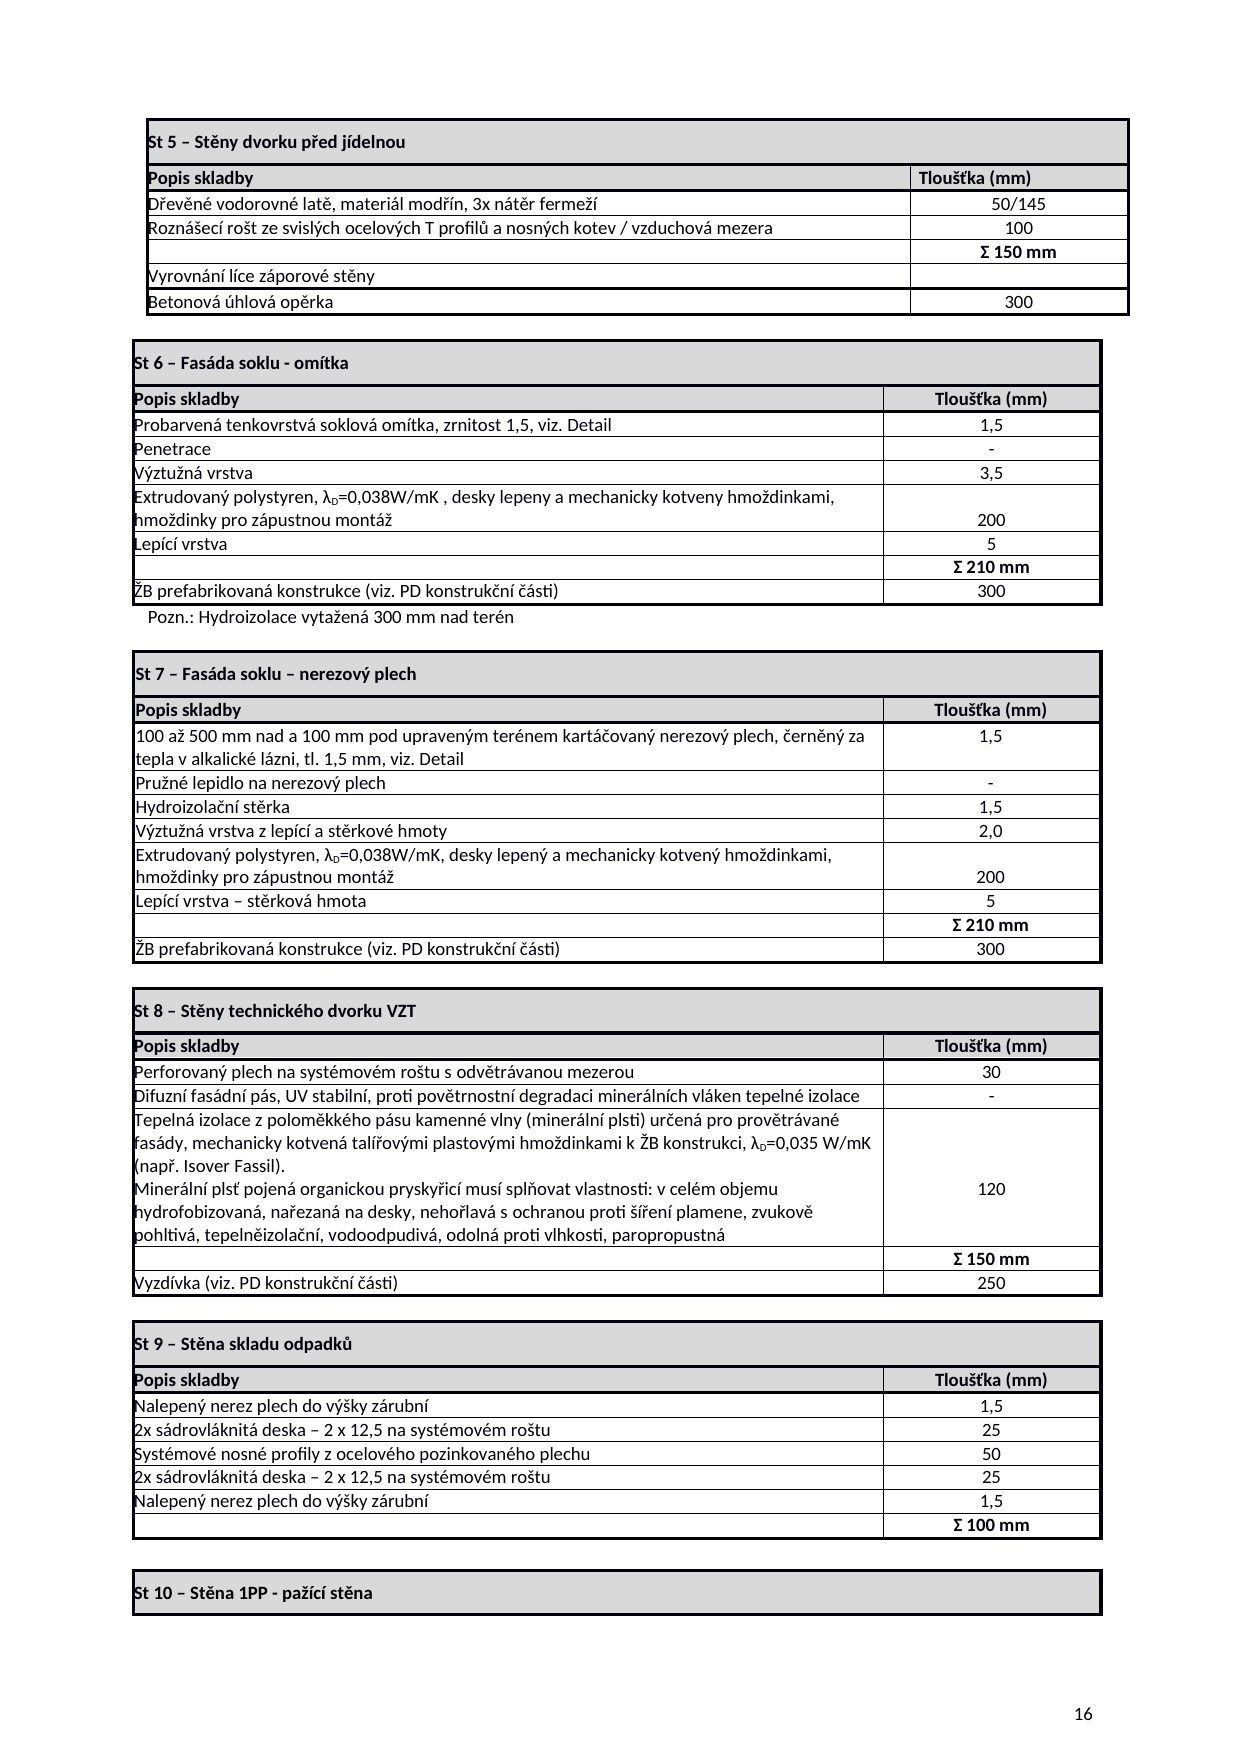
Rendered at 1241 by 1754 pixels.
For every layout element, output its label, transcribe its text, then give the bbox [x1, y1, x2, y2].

table_cell Lepící vrstva [135, 532, 883, 554]
table_cell - [884, 437, 1099, 460]
table_cell 200 [884, 485, 1099, 531]
table_cell Extrudovaný polystyren, λD=0,038W/mK, desky lepený a mechanicky kotvený hmoždinkami, hmoždinky pro zápustnou montáž [135, 843, 883, 889]
table_cell Σ 210 mm [884, 914, 1099, 937]
table_cell 50/145 [911, 192, 1127, 215]
table_cell Výztužná vrstva z lepící a stěrkové hmoty [135, 819, 883, 842]
table_cell Tloušťka (mm) [884, 698, 1099, 721]
table_cell Σ 210 mm [884, 556, 1099, 578]
table_cell 300 [911, 290, 1127, 313]
table_cell Tloušťka (mm) [884, 1035, 1099, 1057]
table_cell Σ 150 mm [884, 1247, 1099, 1270]
table_cell 25 [884, 1466, 1099, 1489]
table_header St 5 – Stěny dvorku před jídelnou [149, 121, 1127, 163]
table_cell [135, 914, 883, 937]
table_cell 5 [884, 532, 1099, 554]
table_cell Dřevěné vodorovné latě, materiál modřín, 3x nátěr fermeží [149, 192, 910, 215]
table_cell 300 [884, 580, 1099, 602]
table_cell Pružné lepidlo na nerezový plech [135, 771, 883, 794]
table_cell Popis skladby [135, 1368, 883, 1391]
table_cell 3,5 [884, 461, 1099, 484]
table_cell Tepelná izolace z poloměkkého pásu kamenné vlny (minerální plsti) určená pro provětrávané fasády, mechanicky kotvená talířovými plastovými hmoždinkami k ŽB konstrukci, λD=0,035 W/mK (např. Isover Fassil). Minerální plsť pojená organickou pryskyřicí musí splňovat vlastnosti: v celém objemu hydrofobizovaná, nařezaná na desky, nehořlavá s ochranou proti šíření plamene, zvukově pohltivá, tepelněizolační, vodoodpudivá, odolná proti vlhkosti, paropropustná [135, 1109, 883, 1246]
table_cell ŽB prefabrikovaná konstrukce (viz. PD konstrukční části) [135, 580, 883, 602]
table_cell 50 [884, 1442, 1099, 1465]
table_cell Probarvená tenkovrstvá soklová omítka, zrnitost 1,5, viz. Detail [135, 413, 883, 436]
table_cell Extrudovaný polystyren, λD=0,038W/mK , desky lepeny a mechanicky kotveny hmoždinkami, hmoždinky pro zápustnou montáž [135, 485, 883, 531]
table_cell ŽB prefabrikovaná konstrukce (viz. PD konstrukční části) [135, 938, 883, 961]
table_cell Nalepený nerez plech do výšky zárubní [135, 1490, 883, 1513]
text Pozn.: Hydroizolace vytažená 300 mm nad terén [148, 606, 1092, 628]
table_cell Penetrace [135, 437, 883, 460]
table_cell 2,0 [884, 819, 1099, 842]
table_cell Σ 100 mm [884, 1514, 1099, 1537]
table_header St 10 – Stěna 1PP - pažící stěna [135, 1572, 1099, 1613]
table_cell 5 [884, 890, 1099, 913]
table_cell 1,5 [884, 413, 1099, 436]
table_cell Σ 150 mm [911, 240, 1127, 263]
table_cell 250 [884, 1271, 1099, 1294]
table_cell 25 [884, 1418, 1099, 1441]
table_cell 1,5 [884, 795, 1099, 818]
table_cell Perforovaný plech na systémovém roštu s odvětrávanou mezerou [135, 1061, 883, 1083]
table_cell Tloušťka (mm) [884, 387, 1099, 410]
table_header St 6 – Fasáda soklu - omítka [135, 342, 1099, 384]
table_cell 30 [884, 1061, 1099, 1083]
table_cell 100 až 500 mm nad a 100 mm pod upraveným terénem kartáčovaný nerezový plech, černěný za tepla v alkalické lázni, tl. 1,5 mm, viz. Detail [135, 724, 883, 770]
table_header St 9 – Stěna skladu odpadků [135, 1323, 1099, 1365]
table_cell 200 [884, 843, 1099, 889]
table_cell [135, 1247, 883, 1270]
table_cell Lepící vrstva – stěrková hmota [135, 890, 883, 913]
table_cell Popis skladby [135, 1035, 883, 1057]
table_cell Popis skladby [135, 698, 883, 721]
table_cell 1,5 [884, 724, 1099, 770]
table_cell Roznášecí rošt ze svislých ocelových T profilů a nosných kotev / vzduchová mezera [149, 216, 910, 239]
table_cell 2x sádrovláknitá deska – 2 x 12,5 na systémovém roštu [135, 1466, 883, 1489]
table_header St 7 – Fasáda soklu – nerezový plech [135, 653, 1099, 695]
table_cell Difuzní fasádní pás, UV stabilní, proti povětrnostní degradaci minerálních vláken tepelné izolace [135, 1085, 883, 1107]
table_cell Hydroizolační stěrka [135, 795, 883, 818]
table_cell Popis skladby [135, 387, 883, 410]
table_cell Vyzdívka (viz. PD konstrukční části) [135, 1271, 883, 1294]
table_cell Vyrovnání líce záporové stěny [149, 264, 910, 287]
table_cell Systémové nosné profily z ocelového pozinkovaného plechu [135, 1442, 883, 1465]
table_cell 120 [884, 1109, 1099, 1246]
table_cell Tloušťka (mm) [884, 1368, 1099, 1391]
table_cell [135, 1514, 883, 1537]
table_cell 2x sádrovláknitá deska – 2 x 12,5 na systémovém roštu [135, 1418, 883, 1441]
table_cell Výztužná vrstva [135, 461, 883, 484]
table_cell Betonová úhlová opěrka [149, 290, 910, 313]
table_cell 300 [884, 938, 1099, 961]
table_cell 1,5 [884, 1394, 1099, 1417]
table_cell [911, 264, 1127, 287]
table_cell 1,5 [884, 1490, 1099, 1513]
table_cell - [884, 1085, 1099, 1107]
table_cell [135, 556, 883, 578]
table_cell 100 [911, 216, 1127, 239]
table_cell Tloušťka (mm) [911, 166, 1127, 189]
table_cell Nalepený nerez plech do výšky zárubní [135, 1394, 883, 1417]
table_cell Popis skladby [149, 166, 910, 189]
table_cell [149, 240, 910, 263]
table_header St 8 – Stěny technického dvorku VZT [135, 990, 1099, 1031]
table_cell - [884, 771, 1099, 794]
